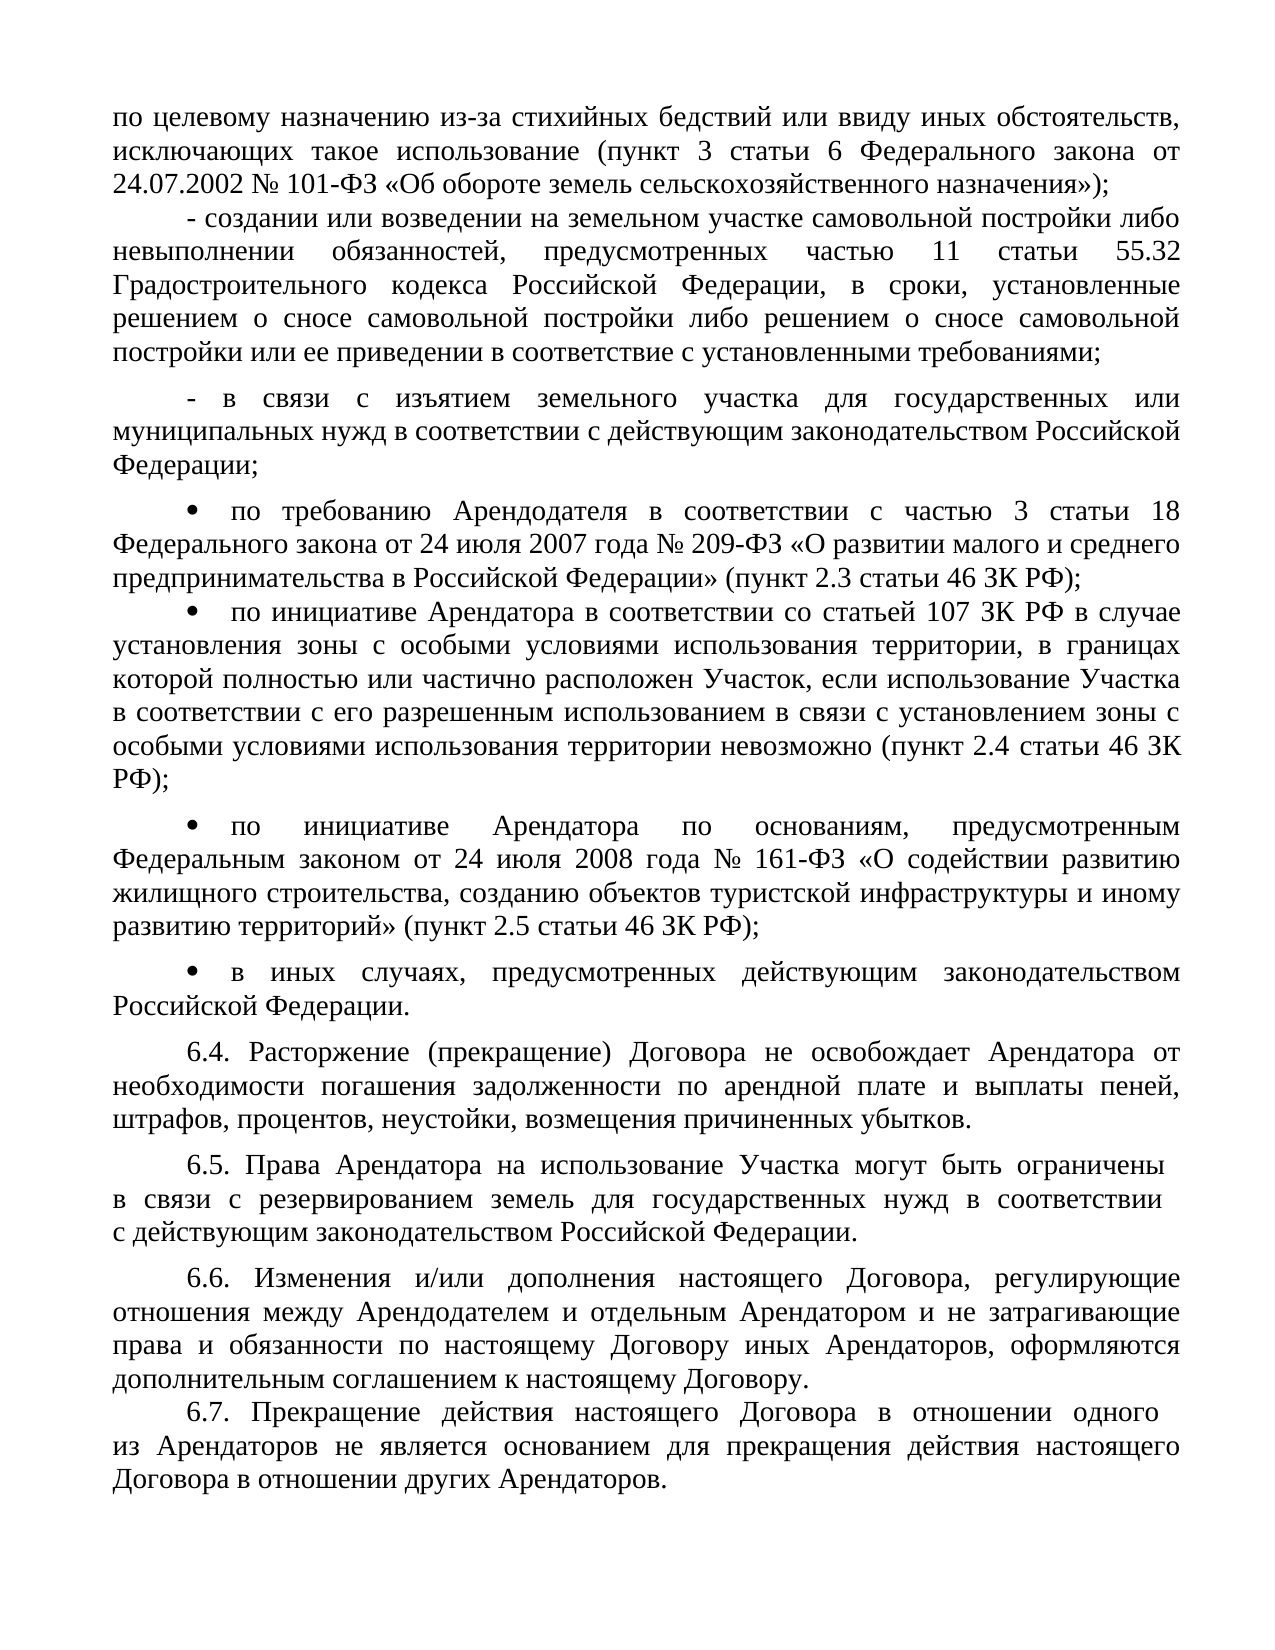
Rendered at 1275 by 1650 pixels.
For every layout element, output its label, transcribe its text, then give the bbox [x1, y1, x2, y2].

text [112, 99, 1181, 200]
list по инициативе Арендатора по основаниям, предусмотренным Федеральным законом от 24 июля 2008 года № 161-ФЗ «О содействии развитию жилищного строительства, созданию объектов туристской инфраструктуры и иному развитию территорий» (пункт 2.5 статьи 46 ЗК РФ); [112, 808, 1181, 942]
text - создании или возведении на земельном участке самовольной постройки либо невыполнении обязанностей, предусмотренных частью 11 статьи 55.32 Градостроительного кодекса Российской Федерации, в сроки, установленные решением о сносе самовольной постройки либо решением о сносе самовольной постройки или ее приведении в соответствие с установленными требованиями; [112, 200, 1181, 367]
list по требованию Арендодателя в соответствии с частью 3 статьи 18 Федерального закона от 24 июля 2007 года № 209-ФЗ «О развитии малого и среднего предпринимательства в Российской Федерации» (пункт 2.3 статьи 46 ЗК РФ); [112, 493, 1181, 594]
list в иных случаях, предусмотренных действующим законодательством Российской Федерации. [112, 954, 1181, 1022]
text 6.4. Расторжение (прекращение) Договора не освобождает Арендатора от необходимости погашения задолженности по арендной плате и выплаты пеней, штрафов, процентов, неустойки, возмещения причиненных убытков. [112, 1034, 1181, 1135]
text - в связи с изъятием земельного участка для государственных или муниципальных нужд в соответствии с действующим законодательством Российской Федерации; [112, 380, 1181, 481]
list по инициативе Арендатора в соответствии со статьей 107 ЗК РФ в случае установления зоны с особыми условиями использования территории, в границах которой полностью или частично расположен Участок, если использование Участка в соответствии с его разрешенным использованием в связи с установлением зоны с особыми условиями использования территории невозможно (пункт 2.4 статьи 46 ЗК РФ); [112, 594, 1181, 795]
text 6.7. Прекращение действия настоящего Договора в отношении одного из Арендаторов не является основанием для прекращения действия настоящего Договора в отношении других Арендаторов. [112, 1394, 1181, 1495]
text 6.5. Права Арендатора на использование Участка могут быть ограничены в связи с резервированием земель для государственных нужд в соответствии с действующим законодательством Российской Федерации. [112, 1147, 1181, 1248]
text 6.6. Изменения и/или дополнения настоящего Договора, регулирующие отношения между Арендодателем и отдельным Арендатором и не затрагивающие права и обязанности по настоящему Договору иных Арендаторов, оформляются дополнительным соглашением к настоящему Договору. [112, 1260, 1181, 1394]
